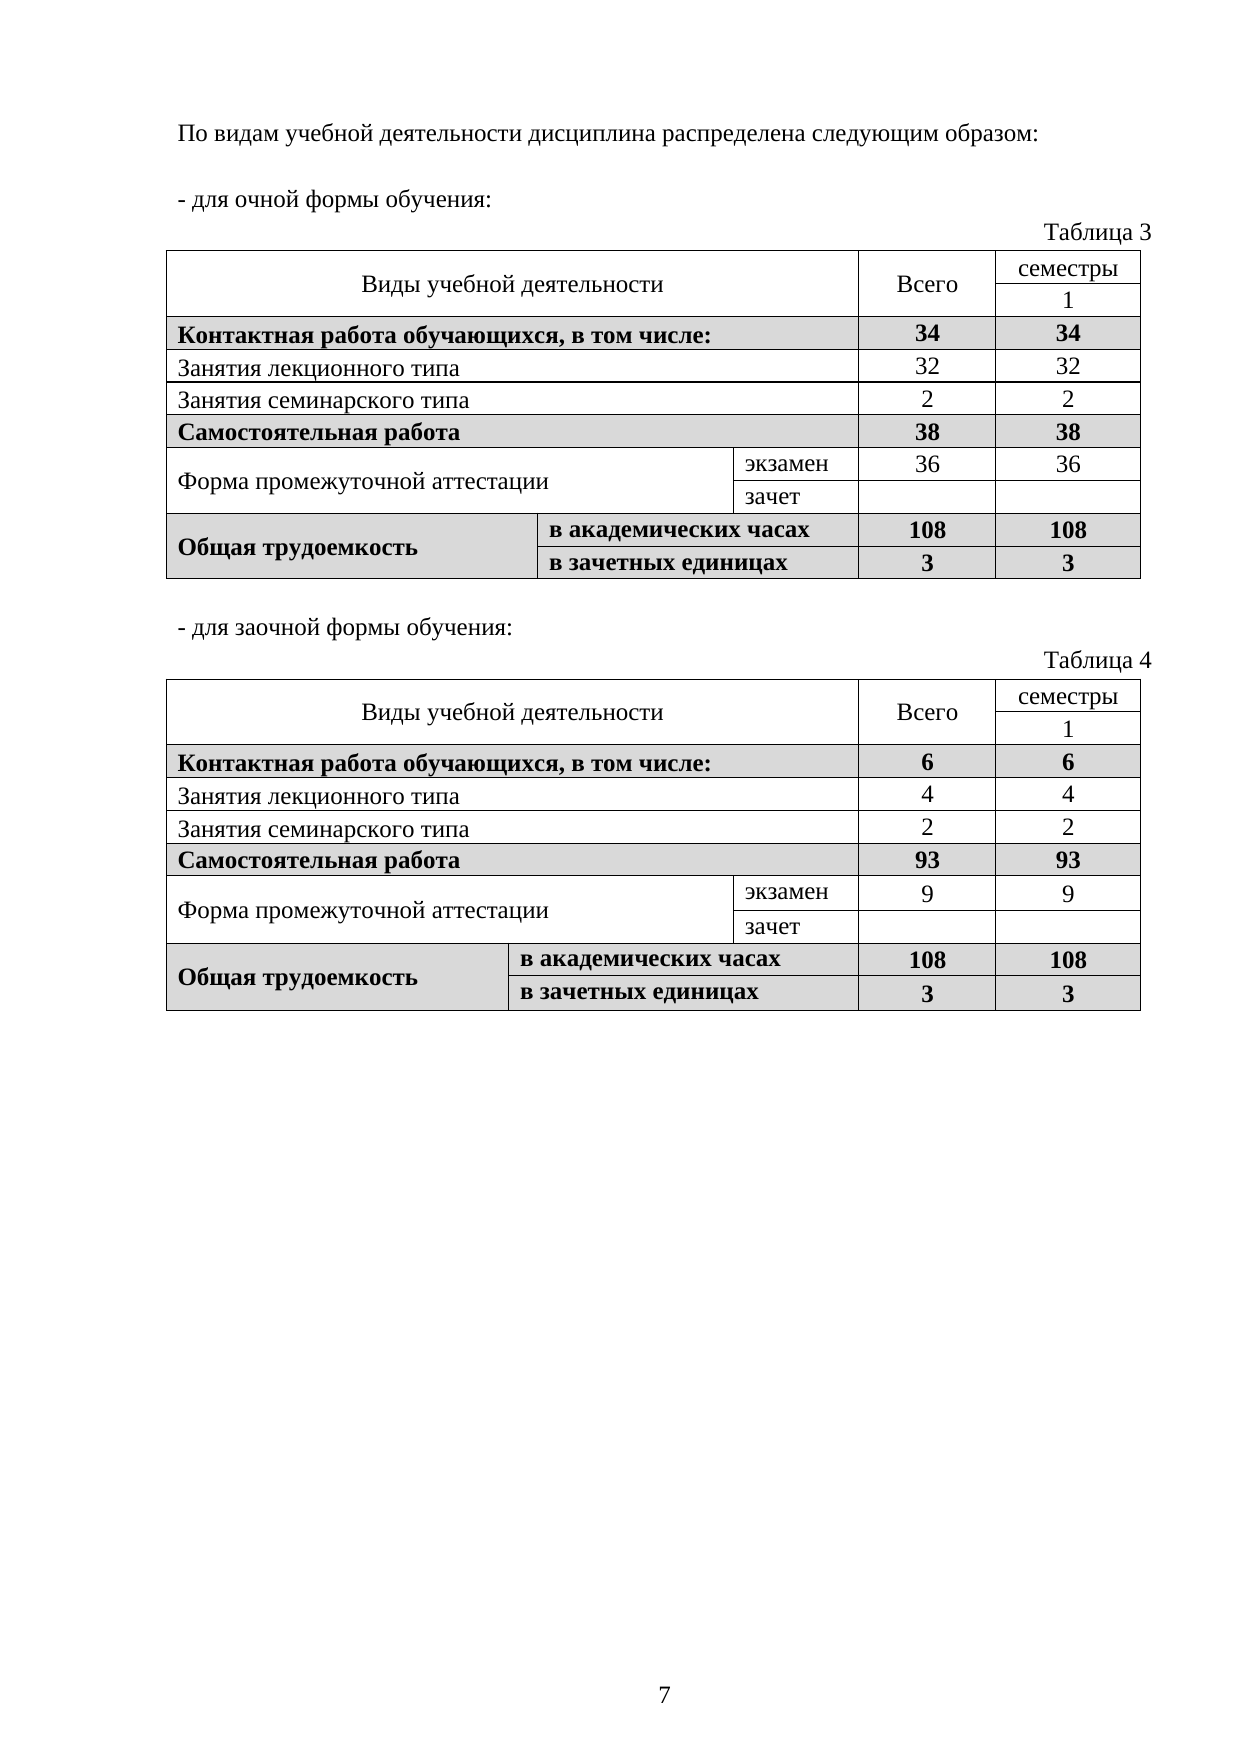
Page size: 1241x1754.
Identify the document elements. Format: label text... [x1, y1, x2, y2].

table_cell Форма промежуточной аттестации [167, 448, 733, 513]
table_cell Контактная работа обучающихся, в том числе: [167, 745, 858, 777]
table_cell 3 [996, 976, 1140, 1010]
table_header Всего [859, 251, 995, 316]
table_cell 32 [859, 350, 995, 381]
table_cell зачет [734, 481, 858, 513]
text - для заочной формы обучения: [177, 612, 1152, 641]
table_cell 34 [859, 317, 995, 349]
table_cell 32 [996, 350, 1140, 381]
table_cell Занятия лекционного типа [167, 350, 858, 381]
table_cell 6 [996, 745, 1140, 777]
table_header семестры [996, 251, 1140, 283]
table_cell зачет [734, 911, 858, 942]
table_header Виды учебной деятельности [167, 251, 858, 316]
table_cell [859, 481, 995, 513]
table_cell 36 [859, 448, 995, 480]
table_cell Общая трудоемкость [167, 944, 508, 1010]
table_cell Общая трудоемкость [167, 514, 537, 578]
table_cell [996, 911, 1140, 942]
table_header Виды учебной деятельности [167, 680, 858, 744]
table_cell экзамен [734, 448, 858, 480]
table_header Всего [859, 680, 995, 744]
table_cell экзамен [734, 876, 858, 910]
table_cell 93 [859, 844, 995, 875]
table_cell в зачетных единицах [509, 976, 858, 1010]
table_cell 1 [996, 712, 1140, 744]
table_cell 2 [996, 811, 1140, 842]
table_cell 108 [859, 514, 995, 546]
table_cell Занятия семинарского типа [167, 383, 858, 414]
text - для очной формы обучения: [177, 184, 1152, 213]
table_cell 2 [859, 383, 995, 414]
table_cell Самостоятельная работа [167, 844, 858, 875]
table_cell 1 [996, 284, 1140, 316]
table_cell 6 [859, 745, 995, 777]
table_cell 3 [996, 547, 1140, 578]
table_cell 2 [996, 383, 1140, 414]
table_cell 3 [859, 547, 995, 578]
table_cell 2 [859, 811, 995, 842]
table_cell 3 [859, 976, 995, 1010]
table_cell в академических часах [509, 944, 858, 975]
table_cell 9 [996, 876, 1140, 910]
table_cell 108 [859, 944, 995, 975]
table_cell 38 [859, 415, 995, 447]
table_cell в зачетных единицах [538, 547, 858, 578]
table_header семестры [996, 680, 1140, 711]
table_cell Форма промежуточной аттестации [167, 876, 733, 942]
table_cell 36 [996, 448, 1140, 480]
text По видам учебной деятельности дисциплина распределена следующим образом: [177, 118, 1152, 147]
table_cell Занятия семинарского типа [167, 811, 858, 842]
table_cell 93 [996, 844, 1140, 875]
table_cell 108 [996, 514, 1140, 546]
table_cell 34 [996, 317, 1140, 349]
table_cell Занятия лекционного типа [167, 778, 858, 810]
table_cell 4 [859, 778, 995, 810]
table_cell в академических часах [538, 514, 858, 546]
text Таблица 4 [177, 645, 1152, 674]
table_cell [996, 481, 1140, 513]
table_cell 38 [996, 415, 1140, 447]
table_cell 4 [996, 778, 1140, 810]
text Таблица 3 [177, 217, 1152, 246]
table_cell Самостоятельная работа [167, 415, 858, 447]
table_cell 9 [859, 876, 995, 910]
table_cell Контактная работа обучающихся, в том числе: [167, 317, 858, 349]
table_cell [859, 911, 995, 942]
table_cell 108 [996, 944, 1140, 975]
